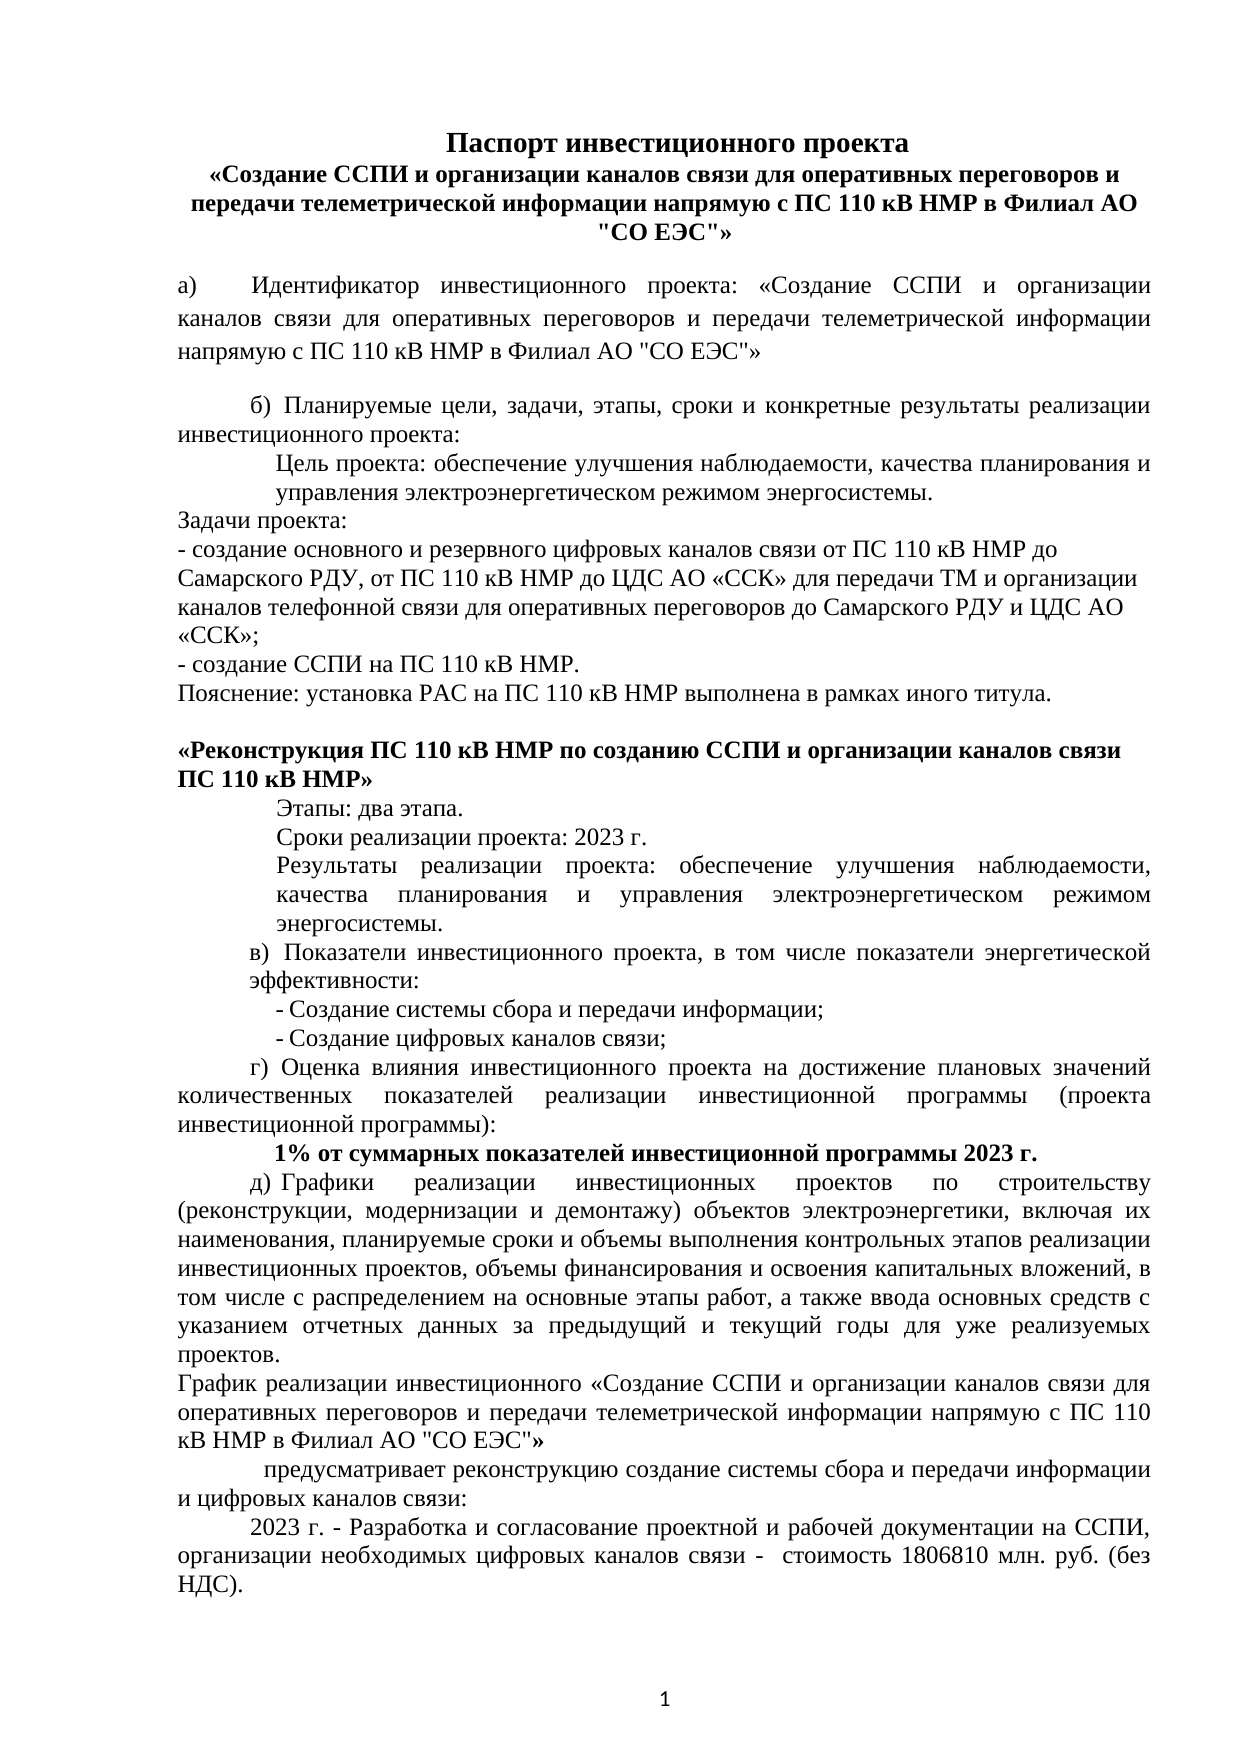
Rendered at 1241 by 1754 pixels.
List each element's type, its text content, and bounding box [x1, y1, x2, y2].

text Сроки реализации проекта: 2023 г. [276, 822, 1152, 850]
text - создание основного и резервного цифровых каналов связи от ПС 110 кВ НМР до Самарского РДУ, от ПС 110 кВ НМР до ЦДС АО «ССК» для передачи ТМ и организации каналов телефонной связи для оперативных переговоров до Самарского РДУ и ЦДС АО «ССК»; [177, 534, 1152, 649]
text Цель проекта: обеспечение улучшения наблюдаемости, качества планирования и управления электроэнергетическом режимом энергосистемы. [275, 448, 1152, 505]
list Создание системы сбора и передачи информации; [275, 994, 1152, 1023]
text Этапы: два этапа. [276, 793, 960, 822]
text Результаты реализации проекта: обеспечение улучшения наблюдаемости, качества планирования и управления электроэнергетическом режимом энергосистемы. [276, 850, 1152, 937]
text График реализации инвестиционного «Создание ССПИ и организации каналов связи для оперативных переговоров и передачи телеметрической информации напрямую с ПС 110 кВ НМР в Филиал АО "СО ЕЭС"» [177, 1368, 1152, 1454]
text «Создание ССПИ и организации каналов связи для оперативных переговоров и передачи телеметрической информации напрямую с ПС 110 кВ НМР в Филиал АО "СО ЕЭС"» [177, 159, 1152, 245]
text б) Планируемые цели, задачи, этапы, сроки и конкретные результаты реализации инвестиционного проекта: [177, 390, 1152, 448]
text Пояснение: установка РАС на ПС 110 кВ НМР выполнена в рамках иного титула. [177, 678, 1152, 707]
text Задачи проекта: [177, 505, 1152, 534]
list Создание цифровых каналов связи; [275, 1023, 1152, 1052]
text 2023 г. - Разработка и согласование проектной и рабочей документации на ССПИ, организации необходимых цифровых каналов связи - стоимость 1806810 млн. руб. (без НДС). [177, 1512, 1152, 1598]
text Паспорт инвестиционного проекта [446, 126, 1152, 159]
text - создание ССПИ на ПС 110 кВ НМР. [177, 649, 1152, 678]
text «Реконструкция ПС 110 кВ НМР по созданию ССПИ и организации каналов связи ПС 110 кВ НМР» [177, 735, 1152, 793]
text а) Идентификатор инвестиционного проекта: «Создание ССПИ и организации каналов связи для оперативных переговоров и передачи телеметрической информации напрямую с ПС 110 кВ НМР в Филиал АО "СО ЕЭС"» [177, 270, 1152, 365]
text 1% от суммарных показателей инвестиционной программы 2023 г. [274, 1138, 1152, 1167]
text г) Оценка влияния инвестиционного проекта на достижение плановых значений количественных показателей реализации инвестиционной программы (проекта инвестиционной программы): [177, 1052, 1152, 1138]
text предусматривает реконструкцию создание системы сбора и передачи информации и цифровых каналов связи: [177, 1454, 1152, 1512]
text в) Показатели инвестиционного проекта, в том числе показатели энергетической эффективности: [249, 937, 1152, 994]
text д) Графики реализации инвестиционных проектов по строительству (реконструкции, модернизации и демонтажу) объектов электроэнергетики, включая их наименования, планируемые сроки и объемы выполнения контрольных этапов реализации инвестиционных проектов, объемы финансирования и освоения капитальных вложений, в том числе с распределением на основные этапы работ, а также ввода основных средств с указанием отчетных данных за предыдущий и текущий годы для уже реализуемых проектов. [177, 1167, 1152, 1368]
